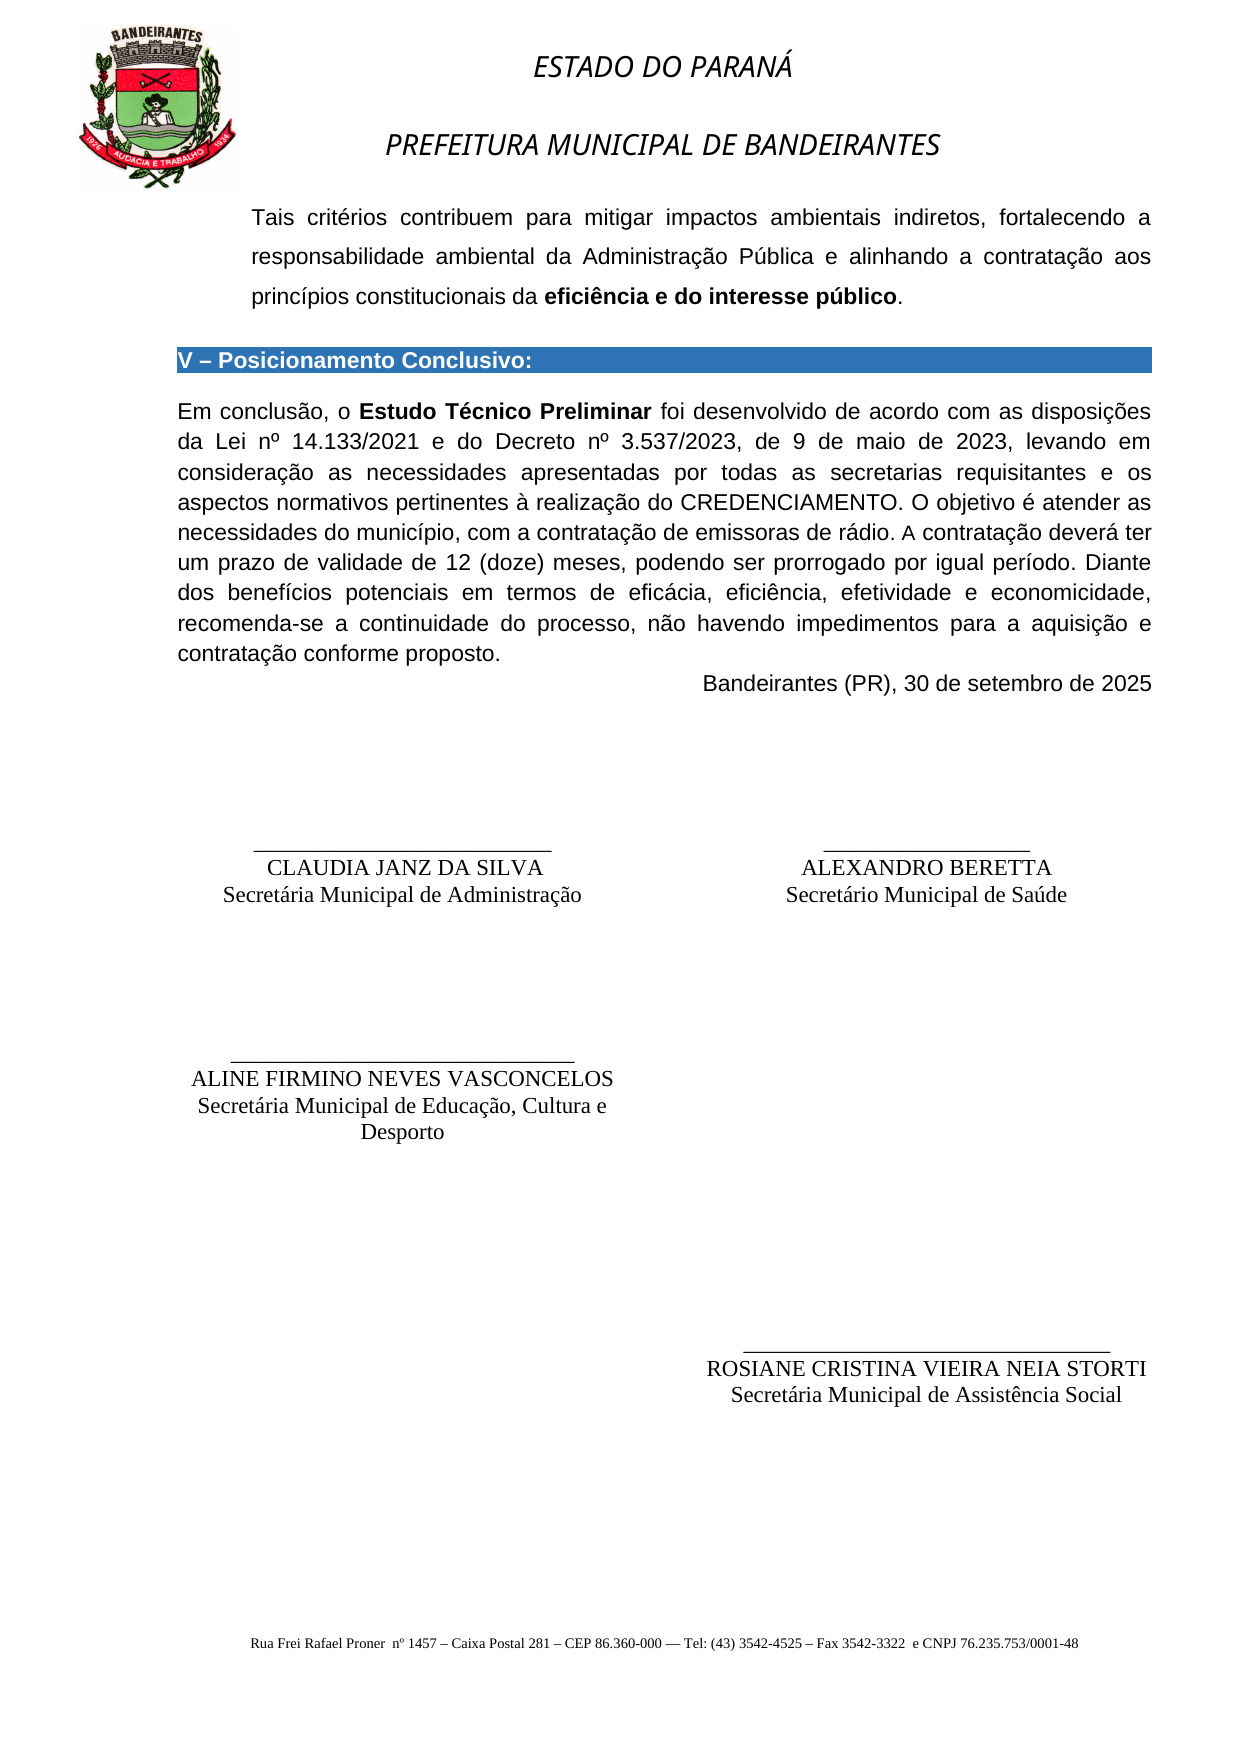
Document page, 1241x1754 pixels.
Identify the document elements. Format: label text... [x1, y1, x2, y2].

text __________________________ [177, 828, 628, 854]
text Bandeirantes (PR), 30 de setembro de 2025 [177, 670, 1152, 696]
text __________________ [701, 828, 1152, 854]
text Secretário Municipal de Saúde [701, 881, 1152, 907]
text Em conclusão, o Estudo Técnico Preliminar foi desenvolvido de acordo com as disposições da Lei nº 14.133/2021 e do Decreto nº 3.537/2023, de 9 de maio de 2023, levando em consideração as necessidades apresentadas por todas as secretarias requisitantes e os aspectos normativos pertinentes à realização do CREDENCIAMENTO. O objetivo é atender as necessidades do município, com a contratação de emissoras de rádio. A contratação deverá ter um prazo de validade de 12 (doze) meses, podendo ser prorrogado por igual período. Diante dos benefícios potenciais em termos de eficácia, eficiência, efetividade e economicidade, recomenda-se a continuidade do processo, não havendo impedimentos para a aquisição e contratação conforme proposto. [177, 398, 1152, 666]
text V – Posicionamento Conclusivo: [177, 347, 1152, 373]
text Secretária Municipal de Assistência Social [701, 1382, 1152, 1408]
text ________________________________ [701, 1329, 1152, 1355]
text ______________________________ [177, 1039, 628, 1065]
text ALEXANDRO BERETTA [701, 854, 1152, 881]
text ALINE FIRMINO NEVES VASCONCELOS [177, 1065, 628, 1092]
text ROSIANE CRISTINA VIEIRA NEIA STORTI [701, 1355, 1152, 1382]
text CLAUDIA JANZ DA SILVA [177, 854, 628, 881]
text Secretária Municipal de Educação, Cultura e Desporto [177, 1092, 628, 1144]
picture [77, 25, 238, 197]
text Secretária Municipal de Administração [177, 881, 628, 907]
text Tais critérios contribuem para mitigar impactos ambientais indiretos, fortalecendo a responsabilidade ambiental da Administração Pública e alinhando a contratação aos princípios constitucionais da eficiência e do interesse público. [251, 204, 1152, 309]
